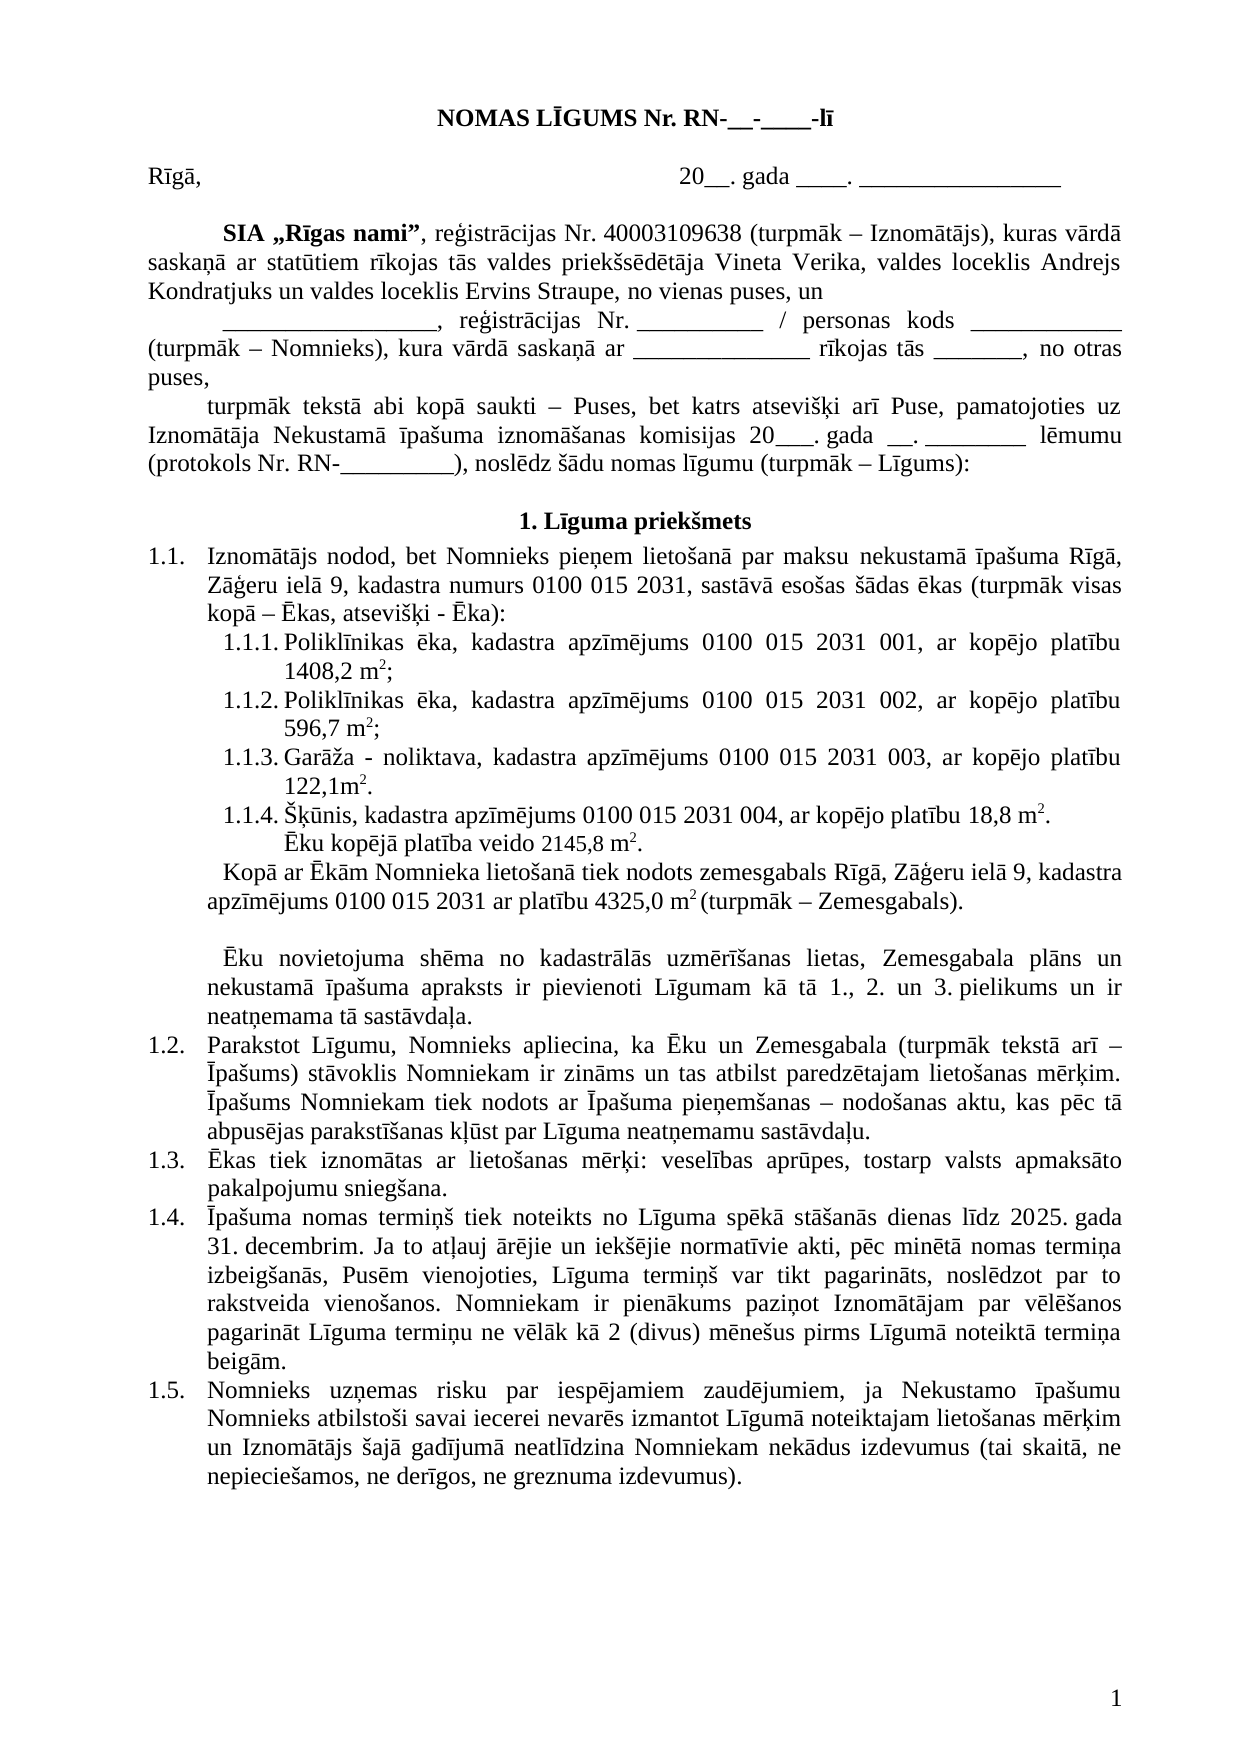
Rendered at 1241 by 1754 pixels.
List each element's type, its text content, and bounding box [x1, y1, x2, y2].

list Poliklīnikas ēka, kadastra apzīmējums 0100 015 2031 002, ar kopējo platību 596,7 m2; [223, 685, 1122, 742]
list Parakstot Līgumu, Nomnieks apliecina, ka Ēku un Zemesgabala (turpmāk tekstā arī – Īpašums) stāvoklis Nomniekam ir zināms un tas atbilst paredzētajam lietošanas mērķim. Īpašums Nomniekam tiek nodots ar Īpašuma pieņemšanas – nodošanas aktu, kas pēc tā abpusējas parakstīšanas kļūst par Līguma neatņemamu sastāvdaļu. [148, 1030, 1122, 1145]
text Ēku novietojuma shēma no kadastrālās uzmērīšanas lietas, Zemesgabala plāns un nekustamā īpašuma apraksts ir pievienoti Līgumam kā tā 1., 2. un 3. pielikums un ir neatņemama tā sastāvdaļa. [207, 943, 1122, 1030]
list Poliklīnikas ēka, kadastra apzīmējums 0100 015 2031 001, ar kopējo platību 1408,2 m2; [223, 627, 1122, 685]
list Īpašuma nomas termiņš tiek noteikts no Līguma spēkā stāšanās dienas līdz 2025. gada 31. decembrim. Ja to atļauj ārējie un iekšējie normatīvie akti, pēc minētā nomas termiņa izbeigšanās, Pusēm vienojoties, Līguma termiņš var tikt pagarināts, noslēdzot par to rakstveida vienošanos. Nomniekam ir pienākums paziņot Iznomātājam par vēlēšanos pagarināt Līguma termiņu ne vēlāk kā 2 (divus) mēnešus pirms Līgumā noteiktā termiņa beigām. [148, 1202, 1122, 1375]
text Ēku kopējā platība veido 2145,8 m2. [283, 828, 1122, 857]
list Šķūnis, kadastra apzīmējums 0100 015 2031 004, ar kopējo platību 18,8 m2. [223, 800, 1122, 828]
text SIA „Rīgas nami”, reģistrācijas Nr. 40003109638 (turpmāk – Iznomātājs), kuras vārdā saskaņā ar statūtiem rīkojas tās valdes priekšsēdētāja Vineta Verika, valdes loceklis Andrejs Kondratjuks un valdes loceklis Ervins Straupe, no vienas puses, un [148, 218, 1122, 305]
list Nomnieks uzņemas risku par iespējamiem zaudējumiem, ja Nekustamo īpašumu Nomnieks atbilstoši savai iecerei nevarēs izmantot Līgumā noteiktajam lietošanas mērķim un Iznomātājs šajā gadījumā neatlīdzina Nomniekam nekādus izdevumus (tai skaitā, ne nepieciešamos, ne derīgos, ne greznuma izdevumus). [148, 1375, 1122, 1490]
text Kopā ar Ēkām Nomnieka lietošanā tiek nodots zemesgabals Rīgā, Zāģeru ielā 9, kadastra apzīmējums 0100 015 2031 ar platību 4325,0 m2 (turpmāk – Zemesgabals). [207, 857, 1122, 915]
text Rīgā, 20__. gada ____. ________________ [148, 161, 1122, 190]
title NOMAS LĪGUMS Nr. RN-__-____-lī [148, 103, 1122, 132]
text turpmāk tekstā abi kopā saukti – Puses, bet katrs atsevišķi arī Puse, pamatojoties uz Iznomātāja Nekustamā īpašuma iznomāšanas komisijas 20___. gada __. ________ lēmumu (protokols Nr. RN-_________), noslēdz šādu nomas līgumu (turpmāk – Līgums): [148, 391, 1122, 477]
list Ēkas tiek iznomātas ar lietošanas mērķi: veselības aprūpes, tostarp valsts apmaksāto pakalpojumu sniegšana. [148, 1145, 1122, 1202]
list Iznomātājs nodod, bet Nomnieks pieņem lietošanā par maksu nekustamā īpašuma Rīgā, Zāģeru ielā 9, kadastra numurs 0100 015 2031, sastāvā esošas šādas ēkas (turpmāk visas kopā – Ēkas, atsevišķi - Ēka): [148, 541, 1122, 627]
list Garāža - noliktava, kadastra apzīmējums 0100 015 2031 003, ar kopējo platību 122,1m2. [223, 742, 1122, 800]
text _________________, reģistrācijas Nr. __________ / personas kods ____________ (turpmāk – Nomnieks), kura vārdā saskaņā ar ______________ rīkojas tās _______, no otras puses, [148, 305, 1122, 391]
list Līguma priekšmets [148, 506, 1122, 535]
